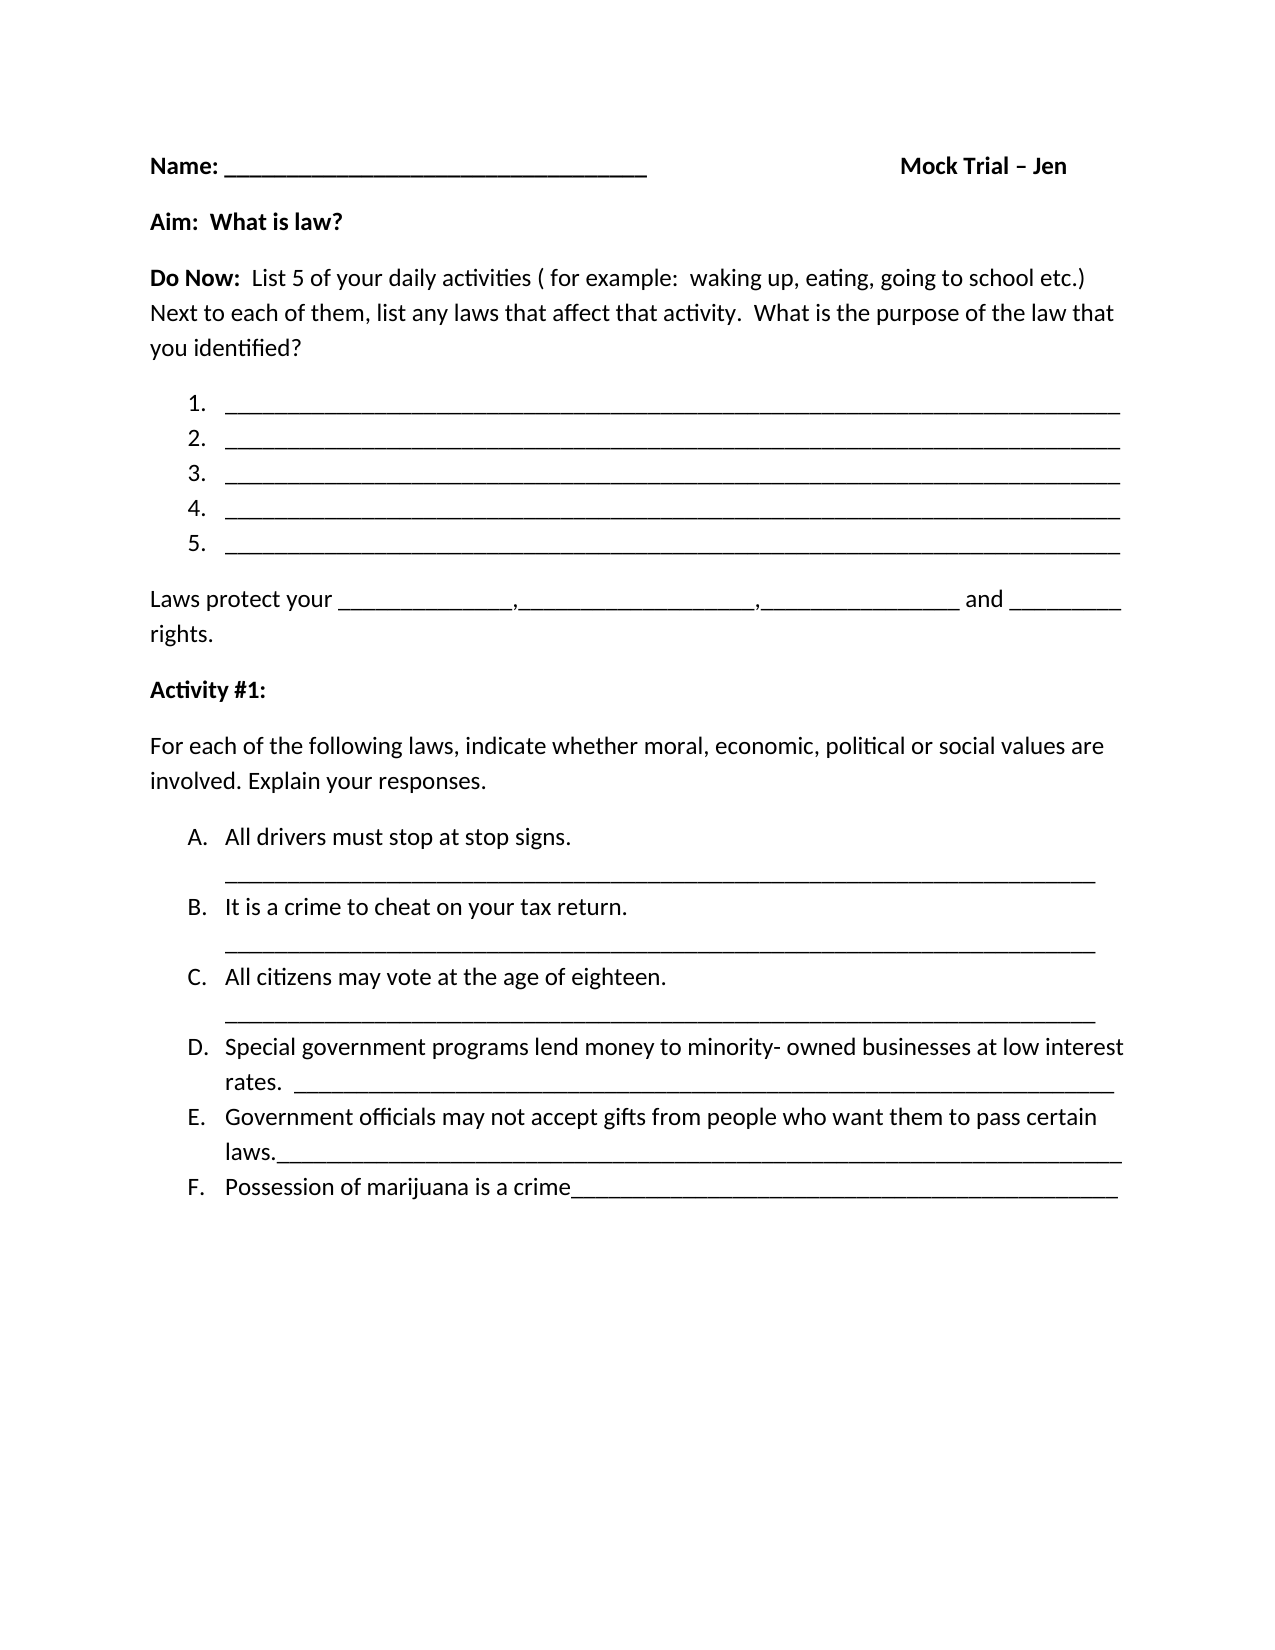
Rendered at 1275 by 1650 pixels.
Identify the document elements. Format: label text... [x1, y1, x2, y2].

list ________________________________________________________________________ [187, 387, 1125, 418]
list It is a crime to cheat on your tax return. ______________________________________________________________________ [187, 891, 1125, 956]
list All drivers must stop at stop signs. ______________________________________________________________________ [187, 821, 1125, 886]
list ________________________________________________________________________ [187, 527, 1125, 558]
list ________________________________________________________________________ [187, 422, 1125, 453]
list Special government programs lend money to minority- owned businesses at low interest rates. __________________________________________________________________ [187, 1031, 1125, 1096]
text Laws protect your ______________,___________________,________________ and _________ rights. [150, 583, 1125, 649]
text Aim: What is law? [150, 206, 1125, 236]
list All citizens may vote at the age of eighteen. ______________________________________________________________________ [187, 961, 1125, 1026]
text Do Now: List 5 of your daily activities ( for example: waking up, eating, going to school etc.) Next to each of them, list any laws that affect that activity. What is the purpose of the law that you identified? [150, 262, 1125, 362]
text Activity #1: [150, 674, 1125, 705]
list ________________________________________________________________________ [187, 457, 1125, 488]
list ________________________________________________________________________ [187, 492, 1125, 523]
list Possession of marijuana is a crime____________________________________________ [187, 1171, 1125, 1201]
text For each of the following laws, indicate whether moral, economic, political or social values are involved. Explain your responses. [150, 730, 1125, 796]
list Government officials may not accept gifts from people who want them to pass certain laws.____________________________________________________________________ [187, 1101, 1125, 1166]
text Name: __________________________________ Mock Trial – Jen [150, 150, 1125, 181]
